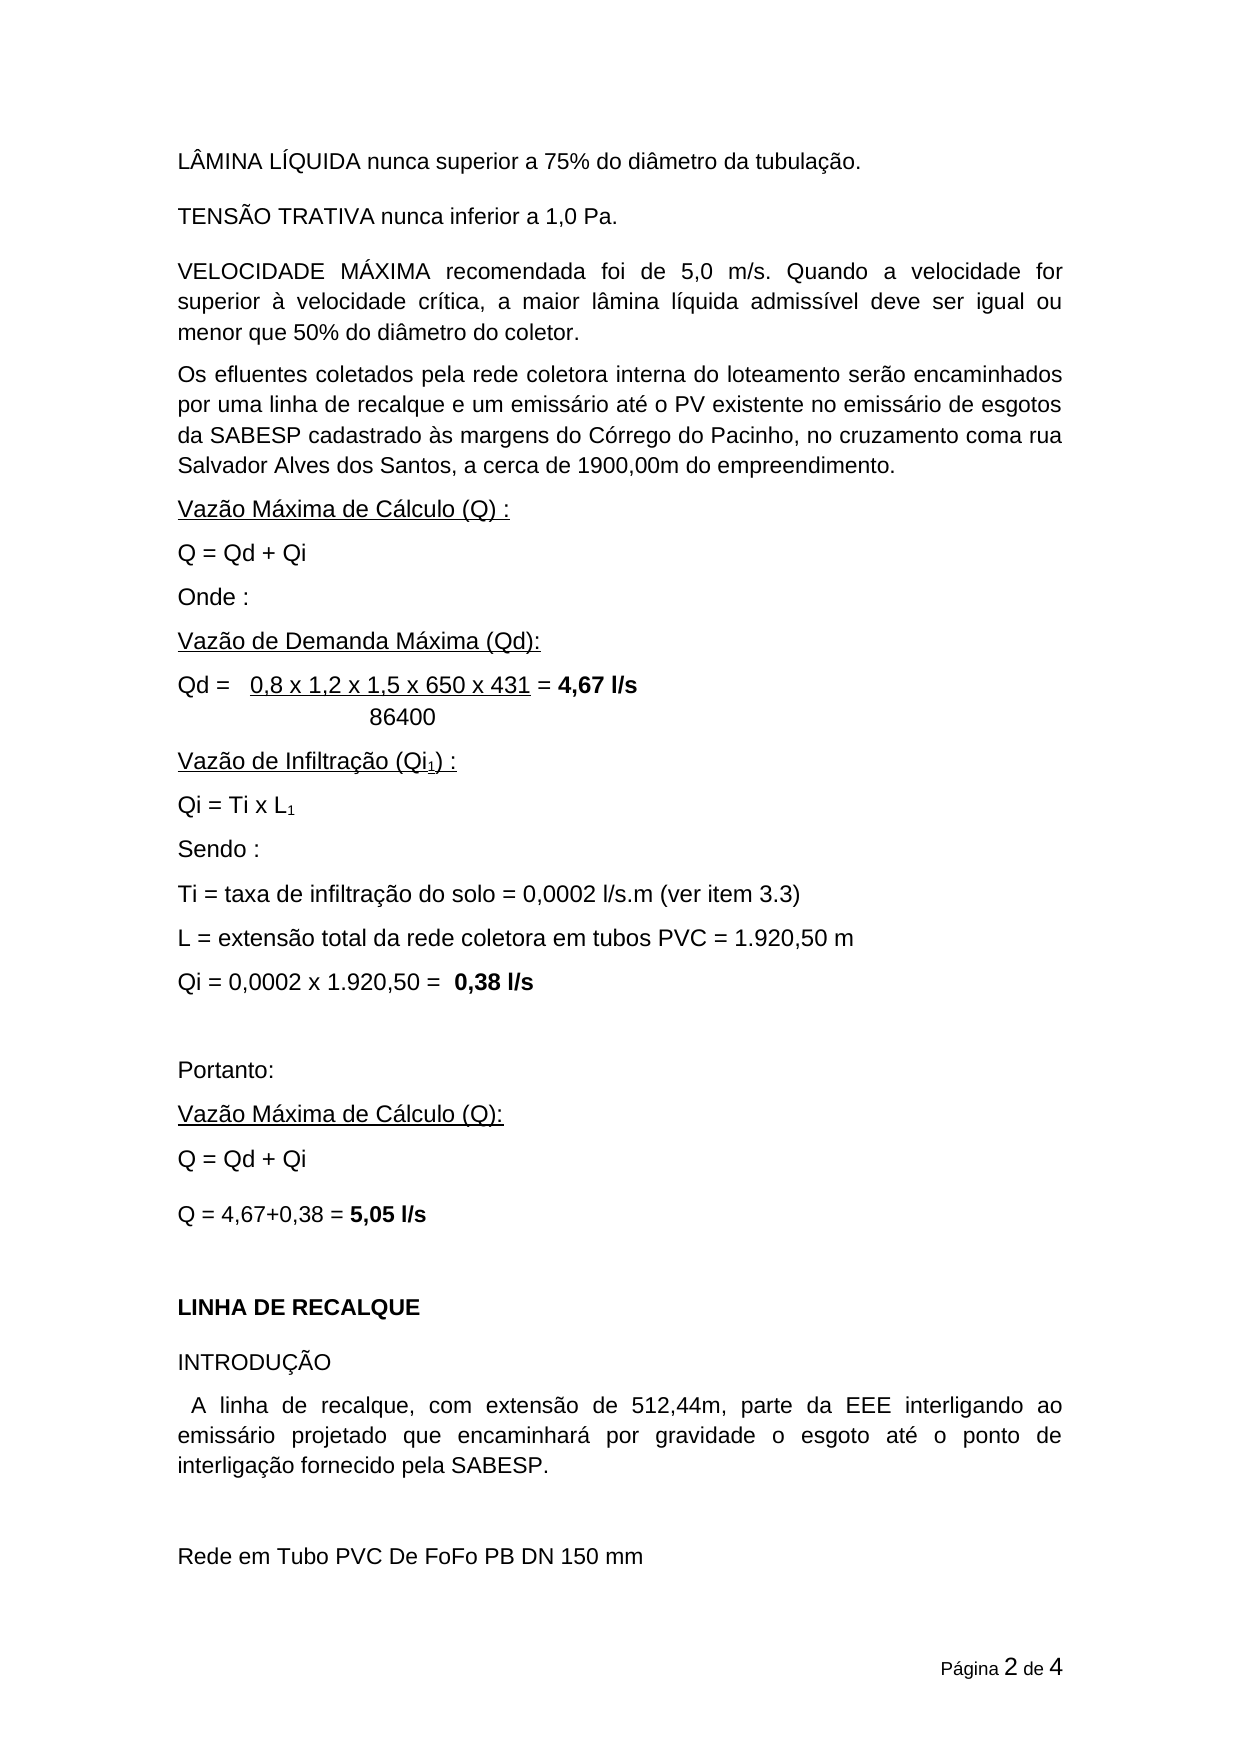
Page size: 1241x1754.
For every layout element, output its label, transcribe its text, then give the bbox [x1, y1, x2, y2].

text Rede em Tubo PVC De FoFo PB DN 150 mm [177, 1543, 1063, 1569]
text Os efluentes coletados pela rede coletora interna do loteamento serão encaminhados por uma linha de recalque e um emissário até o PV existente no emissário de esgotos da SABESP cadastrado às margens do Córrego do Pacinho, no cruzamento coma rua Salvador Alves dos Santos, a cerca de 1900,00m do empreendimento. [177, 361, 1063, 478]
text LÂMINA LÍQUIDA nunca superior a 75% do diâmetro da tubulação. [177, 148, 1063, 174]
text TENSÃO TRATIVA nunca inferior a 1,0 Pa. [177, 203, 1063, 229]
text Vazão de Infiltração (Qi1) : [177, 747, 1063, 774]
text Ti = taxa de infiltração do solo = 0,0002 l/s.m (ver item 3.3) [177, 879, 1063, 907]
text Q = 4,67+0,38 = 5,05 l/s [177, 1201, 1063, 1227]
text Vazão Máxima de Cálculo (Q): [177, 1100, 1063, 1128]
text Q = Qd + Qi [177, 1144, 1063, 1172]
text 86400 [177, 703, 1063, 730]
text Qi = 0,0002 x 1.920,50 = 0,38 l/s [177, 968, 1063, 995]
text Onde : [177, 583, 1063, 610]
text Q = Qd + Qi [177, 539, 1063, 566]
text L = extensão total da rede coletora em tubos PVC = 1.920,50 m [177, 924, 1063, 951]
text LINHA DE RECALQUE [177, 1294, 1063, 1320]
text Qd = 0,8 x 1,2 x 1,5 x 650 x 431 = 4,67 l/s [177, 671, 1063, 699]
text Sendo : [177, 835, 1063, 863]
text INTRODUÇÃO [177, 1349, 1063, 1375]
text VELOCIDADE MÁXIMA recomendada foi de 5,0 m/s. Quando a velocidade for superior à velocidade crítica, a maior lâmina líquida admissível deve ser igual ou menor que 50% do diâmetro do coletor. [177, 258, 1063, 345]
text Portanto: [177, 1056, 1063, 1084]
text Vazão de Demanda Máxima (Qd): [177, 627, 1063, 654]
text A linha de recalque, com extensão de 512,44m, parte da EEE interligando ao emissário projetado que encaminhará por gravidade o esgoto até o ponto de interligação fornecido pela SABESP. [177, 1392, 1063, 1478]
text Qi = Ti x L1 [177, 791, 1063, 819]
text Vazão Máxima de Cálculo (Q) : [177, 494, 1063, 522]
